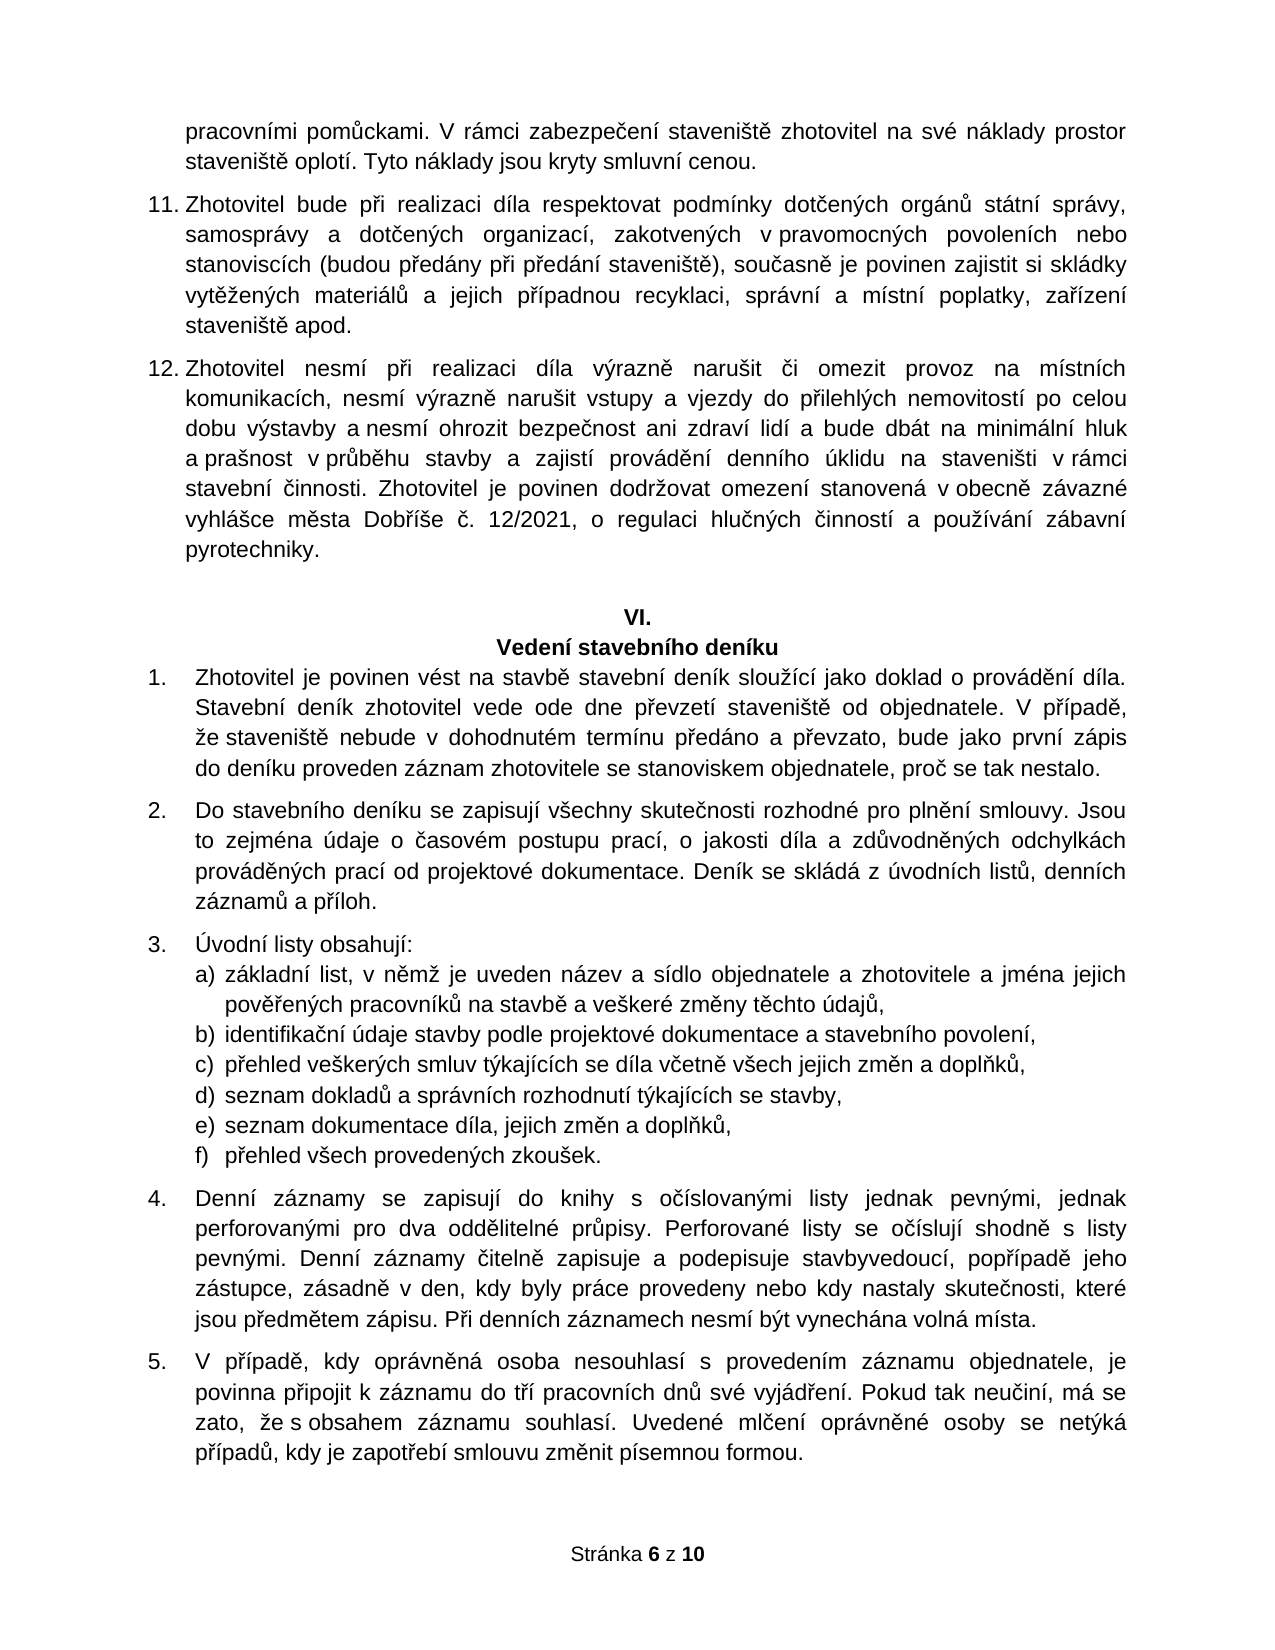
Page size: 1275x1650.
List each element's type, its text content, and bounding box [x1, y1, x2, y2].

text b) identifikační údaje stavby podle projektové dokumentace a stavebního povolení, [195, 1021, 1127, 1048]
text c) přehled veškerých smluv týkajících se díla včetně všech jejich změn a doplňků, [195, 1051, 1127, 1078]
text 5. V případě, kdy oprávněná osoba nesouhlasí s provedením záznamu objednatele, je povinna připojit k záznamu do tří pracovních dnů své vyjádření. Pokud tak neučiní, má se zato, že s obsahem záznamu souhlasí. Uvedené mlčení oprávněné osoby se netýká případů, kdy je zapotřebí smlouvu změnit písemnou formou. [148, 1348, 1127, 1465]
text e) seznam dokumentace díla, jejich změn a doplňků, [195, 1112, 1127, 1138]
text 1. Zhotovitel je povinen vést na stavbě stavební deník sloužící jako doklad o provádění díla. Stavební deník zhotovitel vede ode dne převzetí staveniště od objednatele. V případě, že staveniště nebude v dohodnutém termínu předáno a převzato, bude jako první zápis do deníku proveden záznam zhotovitele se stanoviskem objednatele, proč se tak nestalo. [148, 664, 1127, 781]
text 2. Do stavebního deníku se zapisují všechny skutečnosti rozhodné pro plnění smlouvy. Jsou to zejména údaje o časovém postupu prací, o jakosti díla a zdůvodněných odchylkách prováděných prací od projektové dokumentace. Deník se skládá z úvodních listů, denních záznamů a příloh. [148, 797, 1127, 914]
list Zhotovitel bude při realizaci díla respektovat podmínky dotčených orgánů státní správy, samosprávy a dotčených organizací, zakotvených v pravomocných povoleních nebo stanoviscích (budou předány při předání staveniště), současně je povinen zajistit si skládky vytěžených materiálů a jejich případnou recyklaci, správní a místní poplatky, zařízení staveniště apod. [148, 191, 1127, 338]
text 4. Denní záznamy se zapisují do knihy s očíslovanými listy jednak pevnými, jednak perforovanými pro dva oddělitelné průpisy. Perforované listy se očíslují shodně s listy pevnými. Denní záznamy čitelně zapisuje a podepisuje stavbyvedoucí, popřípadě jeho zástupce, zásadně v den, kdy byly práce provedeny nebo kdy nastaly skutečnosti, které jsou předmětem zápisu. Při denních záznamech nesmí být vynechána volná místa. [148, 1185, 1127, 1332]
text 3. Úvodní listy obsahují: [148, 931, 1127, 957]
text d) seznam dokladů a správních rozhodnutí týkajících se stavby, [195, 1082, 1127, 1108]
text a) základní list, v němž je uveden název a sídlo objednatele a zhotovitele a jména jejich pověřených pracovníků na stavbě a veškeré změny těchto údajů, [195, 961, 1127, 1017]
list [148, 118, 1127, 175]
list Zhotovitel nesmí při realizaci díla výrazně narušit či omezit provoz na místních komunikacích, nesmí výrazně narušit vstupy a vjezdy do přilehlých nemovitostí po celou dobu výstavby a nesmí ohrozit bezpečnost ani zdraví lidí a bude dbát na minimální hluk a prašnost v průběhu stavby a zajistí provádění denního úklidu na staveništi v rámci stavební činnosti. Zhotovitel je povinen dodržovat omezení stanovená v obecně závazné vyhlášce města Dobříše č. 12/2021, o regulaci hlučných činností a používání zábavní pyrotechniky. [148, 354, 1127, 562]
text VI. Vedení stavebního deníku [148, 603, 1127, 660]
text f) přehled všech provedených zkoušek. [195, 1142, 1127, 1168]
